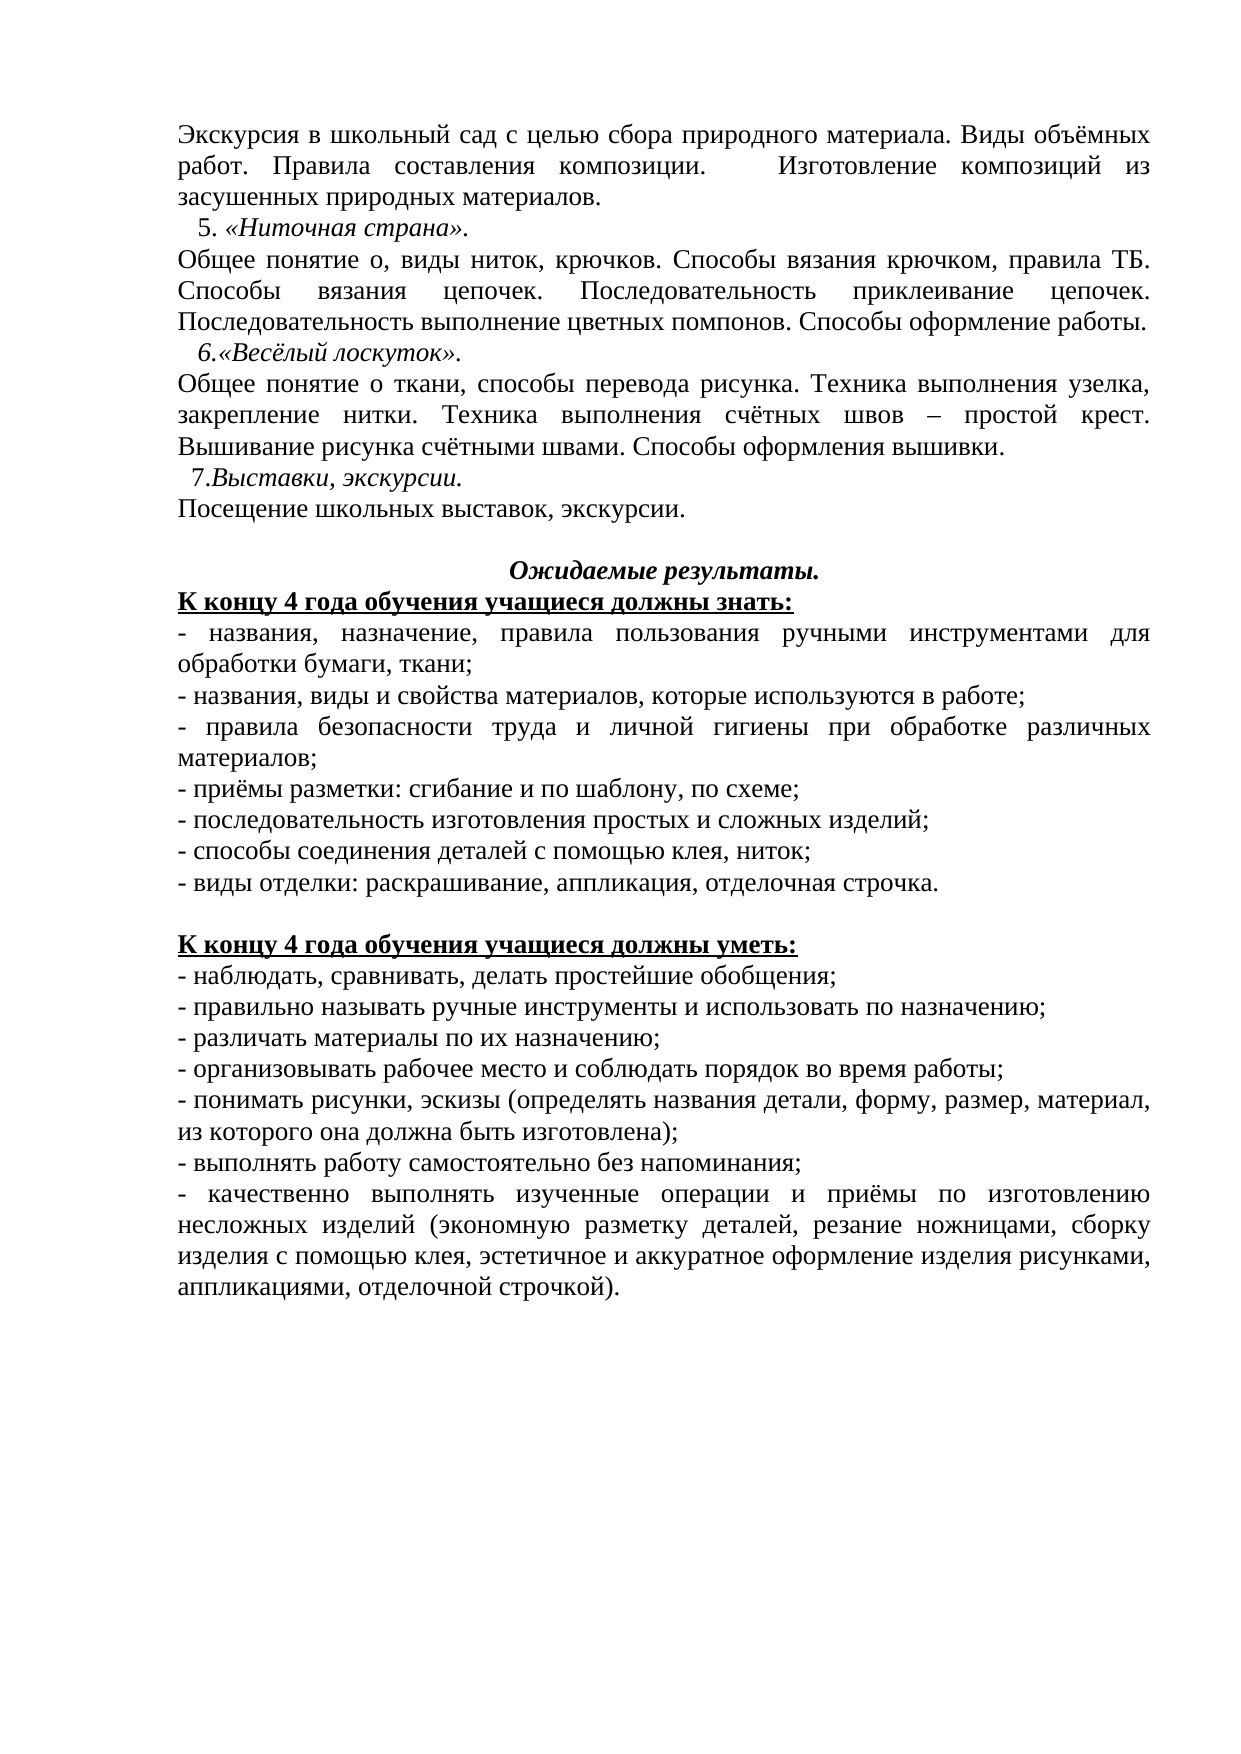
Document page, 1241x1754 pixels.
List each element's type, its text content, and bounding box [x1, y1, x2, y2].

text 5. «Ниточная страна». [177, 212, 1152, 243]
text - правила безопасности труда и личной гигиены при обработке различных материалов; [177, 710, 1152, 772]
text Экскурсия в школьный сад с целью сбора природного материала. Виды объёмных работ. Правила составления композиции. Изготовление композиций из засушенных природных материалов. [177, 118, 1152, 212]
text - выполнять работу самостоятельно без напоминания; [177, 1146, 1152, 1177]
text - названия, виды и свойства материалов, которые используются в работе; [177, 679, 1152, 710]
text - последовательность изготовления простых и сложных изделий; [177, 803, 1152, 834]
text Посещение школьных выставок, экскурсии. [177, 492, 1152, 523]
text Ожидаемые результаты. [177, 554, 1152, 585]
text - качественно выполнять изученные операции и приёмы по изготовлению несложных изделий (экономную разметку деталей, резание ножницами, сборку изделия с помощью клея, эстетичное и аккуратное оформление изделия рисунками, аппликациями, отделочной строчкой). [177, 1177, 1152, 1302]
text К концу 4 года обучения учащиеся должны уметь: [177, 928, 1152, 959]
text - названия, назначение, правила пользования ручными инструментами для обработки бумаги, ткани; [177, 616, 1152, 679]
text К концу 4 года обучения учащиеся должны знать: [177, 585, 1152, 616]
text - понимать рисунки, эскизы (определять названия детали, форму, размер, материал, из которого она должна быть изготовлена); [177, 1084, 1152, 1146]
text Общее понятие о ткани, способы перевода рисунка. Техника выполнения узелка, закрепление нитки. Техника выполнения счётных швов – простой крест. Вышивание рисунка счётными швами. Способы оформления вышивки. [177, 367, 1152, 461]
text - наблюдать, сравнивать, делать простейшие обобщения; [177, 959, 1152, 990]
text - правильно называть ручные инструменты и использовать по назначению; [177, 990, 1152, 1021]
text 6.«Весёлый лоскуток». [177, 336, 1152, 367]
text - организовывать рабочее место и соблюдать порядок во время работы; [177, 1052, 1152, 1084]
text - виды отделки: раскрашивание, аппликация, отделочная строчка. [177, 866, 1152, 897]
text Общее понятие о, виды ниток, крючков. Способы вязания крючком, правила ТБ. Способы вязания цепочек. Последовательность приклеивание цепочек. Последовательность выполнение цветных помпонов. Способы оформление работы. [177, 243, 1152, 336]
text - способы соединения деталей с помощью клея, ниток; [177, 834, 1152, 866]
text - приёмы разметки: сгибание и по шаблону, по схеме; [177, 772, 1152, 803]
text - различать материалы по их назначению; [177, 1021, 1152, 1052]
text 7.Выставки, экскурсии. [177, 461, 1152, 492]
